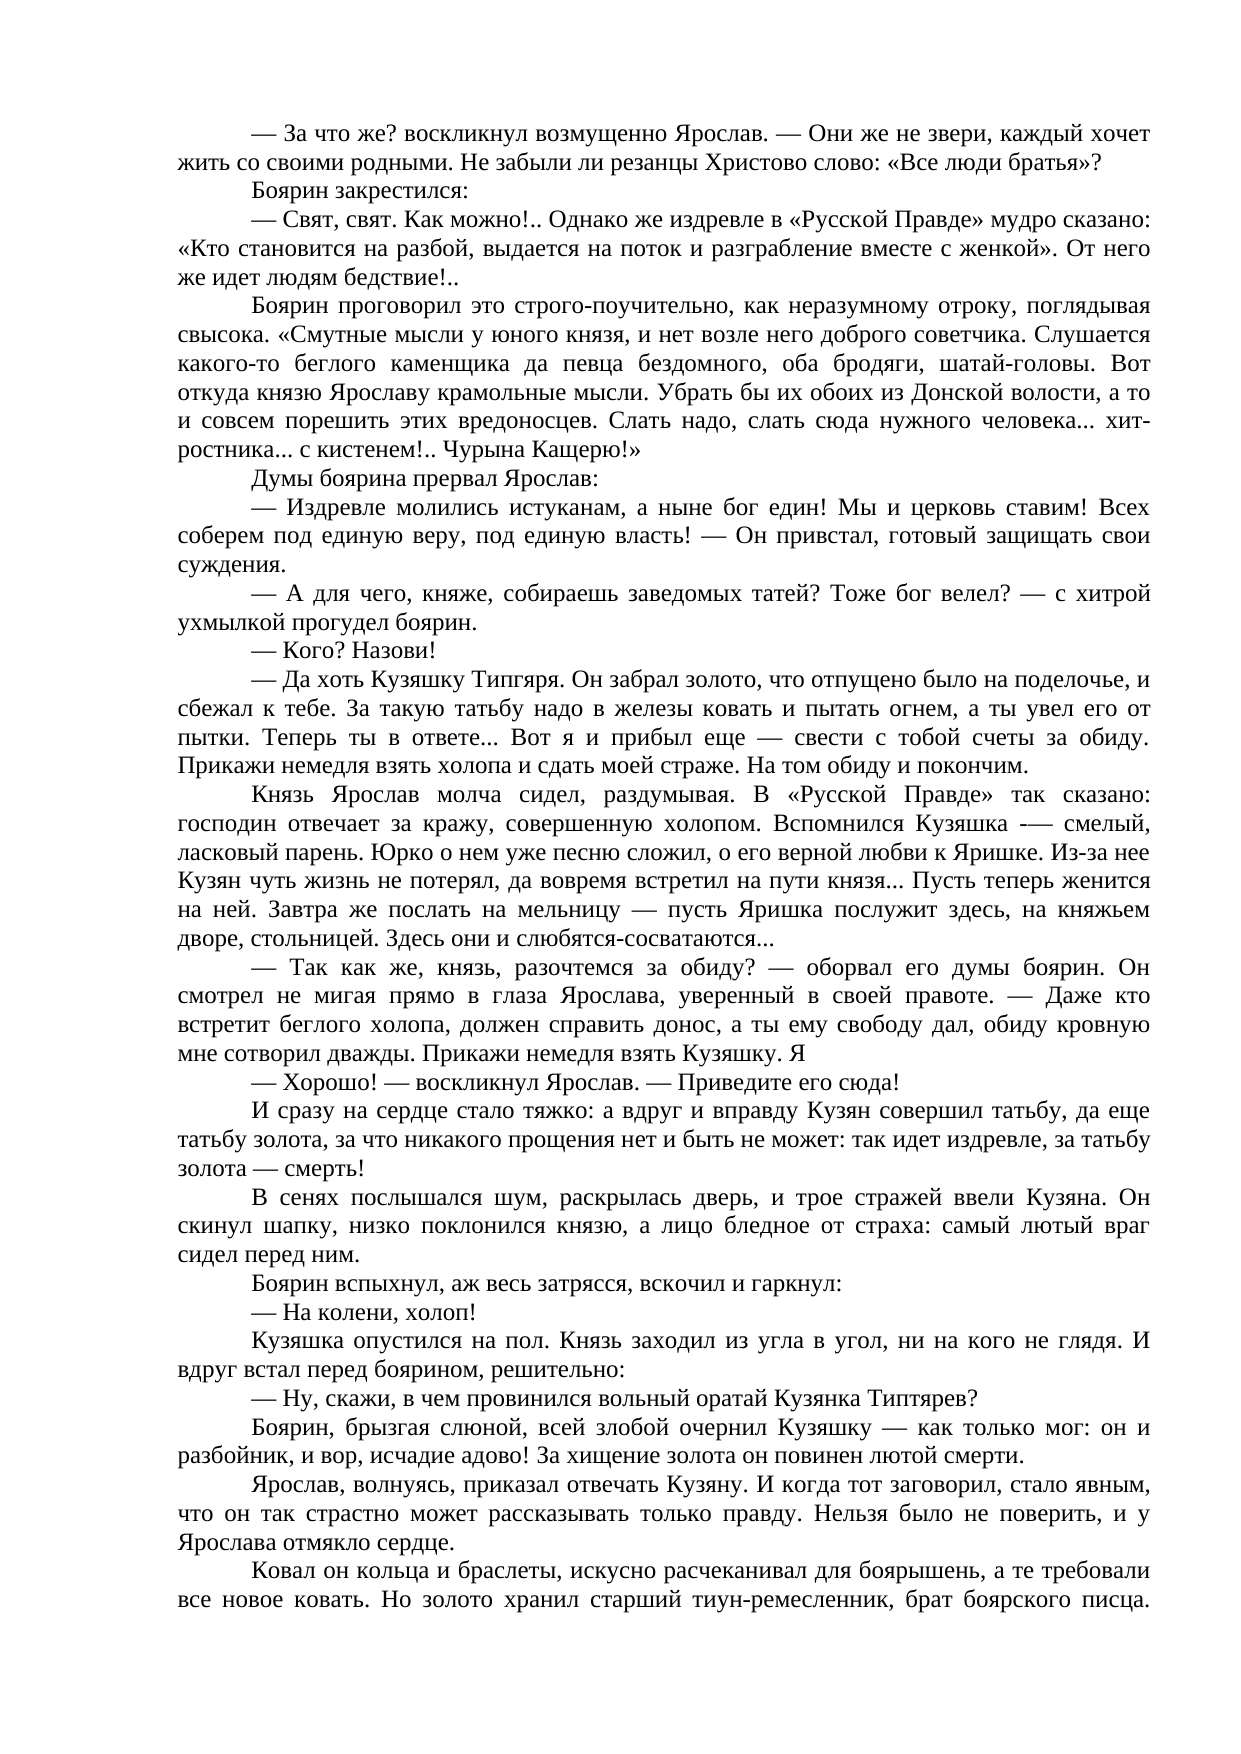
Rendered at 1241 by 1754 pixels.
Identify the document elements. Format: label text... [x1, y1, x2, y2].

text Боярин вспыхнул, аж весь затрясся, вскочил и гаркнул: [177, 1268, 1152, 1297]
text — Издревле молились истуканам, а ныне бог един! Мы и церковь ставим! Всех соберем под единую веру, под единую власть! — Он привстал, готовый защищать свои суждения. [177, 492, 1152, 578]
text Боярин, брызгая слюной, всей злобой очернил Кузяшку — как только мог: он и разбойник, и вор, исчадие адово! За хищение золота он повинен лютой смерти. [177, 1412, 1152, 1469]
text Думы боярина прервал Ярослав: [177, 463, 1152, 492]
text — Кого? Назови! [177, 636, 1152, 664]
text Кузяшка опустился на пол. Князь заходил из угла в угол, ни на кого не глядя. И вдруг встал перед боярином, решительно: [177, 1326, 1152, 1383]
text — Свят, свят. Как можно!.. Однако же издревле в «Русской Правде» мудро сказано: «Кто становится на разбой, выдается на поток и разграбление вместе с женкой». От него же идет людям бедствие!.. [177, 204, 1152, 291]
text Князь Ярослав молча сидел, раздумывая. В «Русской Правде» так сказано: господин отвечает за кражу, совершенную холопом. Вспомнился Кузяшка -— смелый, ласковый парень. Юрко о нем уже песню сложил, о его верной любви к Яришке. Из-за нее Кузян чуть жизнь не потерял, да вовремя встретил на пути князя... Пусть теперь женится на ней. Завтра же послать на мельницу — пусть Яришка послужит здесь, на княжьем дворе, стольницей. Здесь они и слюбятся-сосватаются... [177, 779, 1152, 952]
text — На колени, холоп! [177, 1297, 1152, 1326]
text И сразу на сердце стало тяжко: а вдруг и вправду Кузян совершил татьбу, да еще татьбу золота, за что никакого прощения нет и быть не может: так идет издревле, за татьбу золота — смерть! [177, 1096, 1152, 1182]
text Боярин закрестился: [177, 176, 1152, 204]
text — За что же? воскликнул возмущенно Ярослав. — Они же не звери, каждый хочет жить со своими родными. Не забыли ли резанцы Христово слово: «Все люди братья»? [177, 118, 1152, 176]
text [177, 1556, 1152, 1613]
text В сенях послышался шум, раскрылась дверь, и трое стражей ввели Кузяна. Он скинул шапку, низко поклонился князю, а лицо бледное от страха: самый лютый враг сидел перед ним. [177, 1182, 1152, 1268]
text — Ну, скажи, в чем провинился вольный оратай Кузянка Типтярев? [177, 1383, 1152, 1412]
text — Да хоть Кузяшку Типгяря. Он забрал золото, что отпущено было на поделочье, и сбежал к тебе. За такую татьбу надо в железы ковать и пытать огнем, а ты увел его от пытки. Теперь ты в ответе... Вот я и прибыл еще — свести с тобой счеты за обиду. Прикажи немедля взять холопа и сдать моей страже. На том обиду и покончим. [177, 664, 1152, 779]
text — А для чего, княже, собираешь заведомых татей? Тоже бог велел? — с хитрой ухмылкой прогудел боярин. [177, 578, 1152, 636]
text Ярослав, волнуясь, приказал отвечать Кузяну. И когда тот заговорил, стало явным, что он так страстно может рассказывать только правду. Нельзя было не поверить, и у Ярослава отмякло сердце. [177, 1469, 1152, 1556]
text Боярин проговорил это строго-поучительно, как неразумному отроку, поглядывая свысока. «Смутные мысли у юного князя, и нет возле него доброго советчика. Слушается какого-то беглого каменщика да певца бездомного, оба бродяги, шатай-головы. Вот откуда князю Ярославу крамольные мысли. Убрать бы их обоих из Донской волости, а то и совсем порешить этих вредоносцев. Слать надо, слать сюда нужного человека... хит- ростника... с кистенем!.. Чурына Кащерю!» [177, 291, 1152, 463]
text — Так как же, князь, разочтемся за обиду? — оборвал его думы боярин. Он смотрел не мигая прямо в глаза Ярослава, уверенный в своей правоте. — Даже кто встретит беглого холопа, должен справить донос, а ты ему свободу дал, обиду кровную мне сотворил дважды. Прикажи немедля взять Кузяшку. Я [177, 952, 1152, 1067]
text — Хорошо! — воскликнул Ярослав. — Приведите его сюда! [177, 1067, 1152, 1096]
